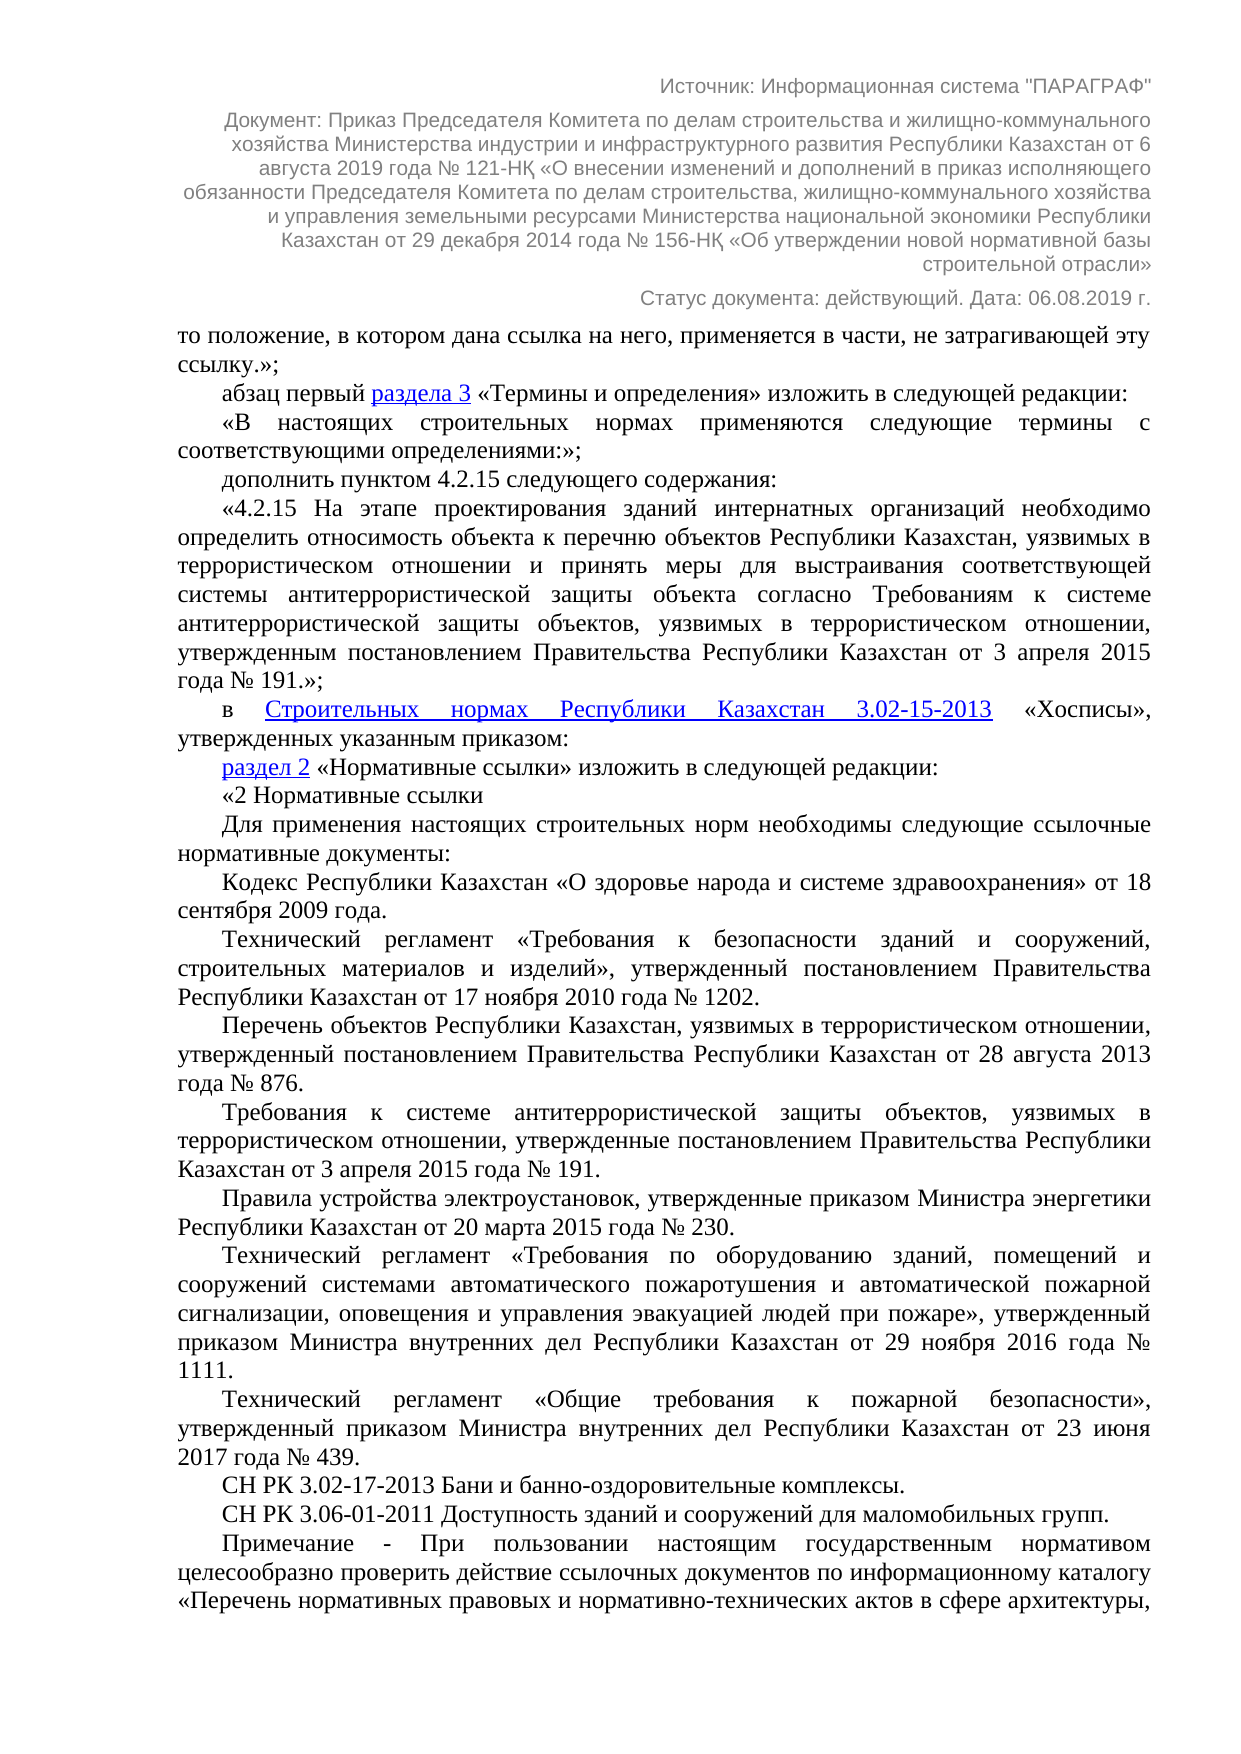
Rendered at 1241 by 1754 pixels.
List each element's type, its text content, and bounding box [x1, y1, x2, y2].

text Перечень объектов Республики Казахстан, уязвимых в террористическом отношении, утвержденный постановлением Правительства Республики Казахстан от 28 августа 2013 года № 876. [177, 1011, 1152, 1097]
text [177, 321, 1152, 378]
text абзац первый раздела 3 «Термины и определения» изложить в следующей редакции: [177, 378, 1152, 407]
text «В настоящих строительных нормах применяются следующие термины с соответствующими определениями:»; [177, 407, 1152, 464]
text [177, 1528, 1152, 1614]
text дополнить пунктом 4.2.15 следующего содержания: [177, 464, 1152, 493]
text в Строительных нормах Республики Казахстан 3.02-15-2013 «Хосписы», утвержденных указанным приказом: [177, 694, 1152, 752]
text Требования к системе антитеррористической защиты объектов, уязвимых в террористическом отношении, утвержденные постановлением Правительства Республики Казахстан от 3 апреля 2015 года № 191. [177, 1097, 1152, 1183]
text СН РК 3.06-01-2011 Доступность зданий и сооружений для маломобильных групп. [177, 1499, 1152, 1528]
text Технический регламент «Требования по оборудованию зданий, помещений и сооружений системами автоматического пожаротушения и автоматической пожарной сигнализации, оповещения и управления эвакуацией людей при пожаре», утвержденный приказом Министра внутренних дел Республики Казахстан от 29 ноября 2016 года № 1111. [177, 1241, 1152, 1384]
text Правила устройства электроустановок, утвержденные приказом Министра энергетики Республики Казахстан от 20 марта 2015 года № 230. [177, 1183, 1152, 1241]
text Для применения настоящих строительных норм необходимы следующие ссылочные нормативные документы: [177, 809, 1152, 867]
text «4.2.15 На этапе проектирования зданий интернатных организаций необходимо определить относимость объекта к перечню объектов Республики Казахстан, уязвимых в террористическом отношении и принять меры для выстраивания соответствующей системы антитеррористической защиты объекта согласно Требованиям к системе антитеррористической защиты объектов, уязвимых в террористическом отношении, утвержденным постановлением Правительства Республики Казахстан от 3 апреля 2015 года № 191.»; [177, 493, 1152, 694]
text «2 Нормативные ссылки [177, 781, 1152, 809]
text Кодекс Республики Казахстан «О здоровье народа и системе здравоохранения» от 18 сентября 2009 года. [177, 867, 1152, 924]
text СН РК 3.02-17-2013 Бани и банно-оздоровительные комплексы. [177, 1471, 1152, 1499]
text раздел 2 «Нормативные ссылки» изложить в следующей редакции: [177, 752, 1152, 781]
text Технический регламент «Общие требования к пожарной безопасности», утвержденный приказом Министра внутренних дел Республики Казахстан от 23 июня 2017 года № 439. [177, 1384, 1152, 1471]
text Технический регламент «Требования к безопасности зданий и сооружений, строительных материалов и изделий», утвержденный постановлением Правительства Республики Казахстан от 17 ноября 2010 года № 1202. [177, 924, 1152, 1011]
